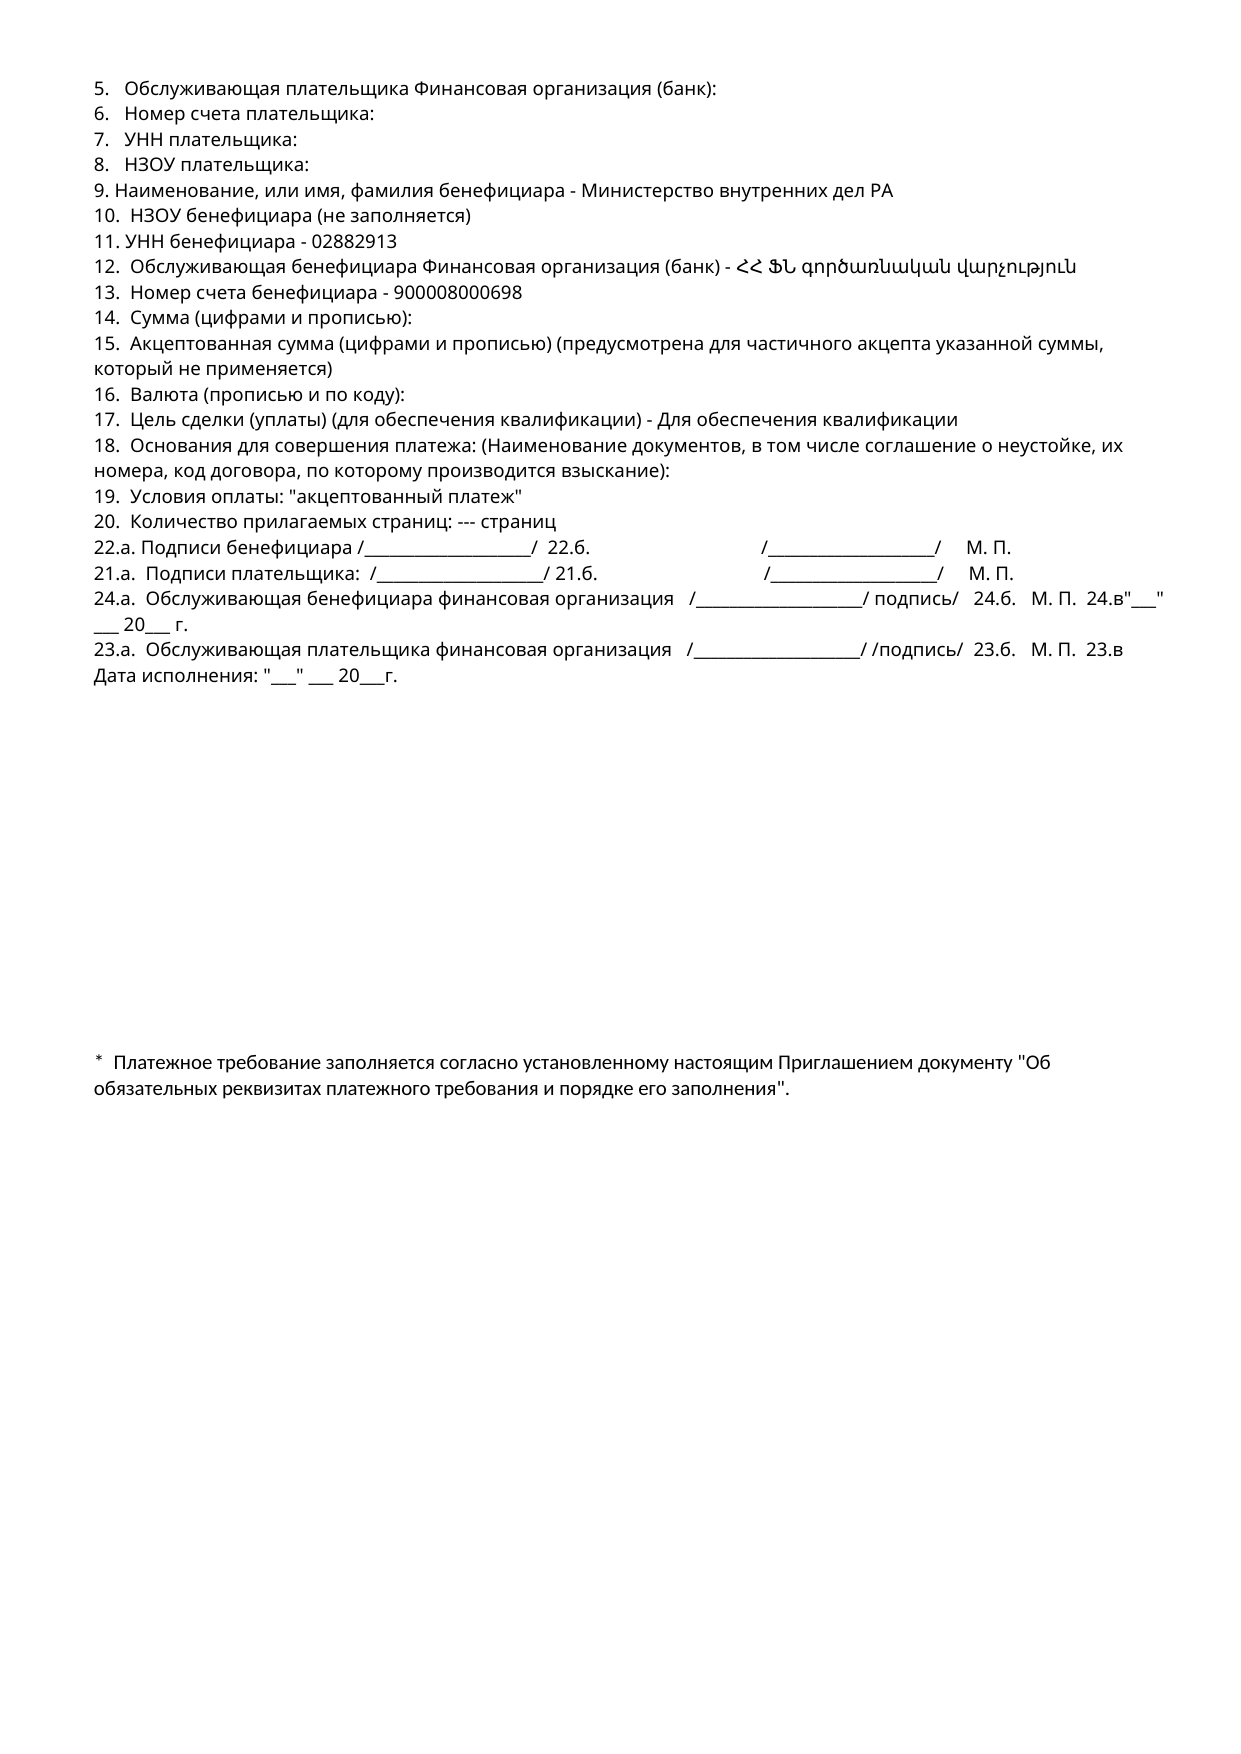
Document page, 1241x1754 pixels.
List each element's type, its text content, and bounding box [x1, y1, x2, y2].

text * Платежное требование заполняется согласно установленному настоящим Приглашением документу "Об обязательных реквизитах платежного требования и порядке его заполнения". [94, 1049, 1171, 1100]
